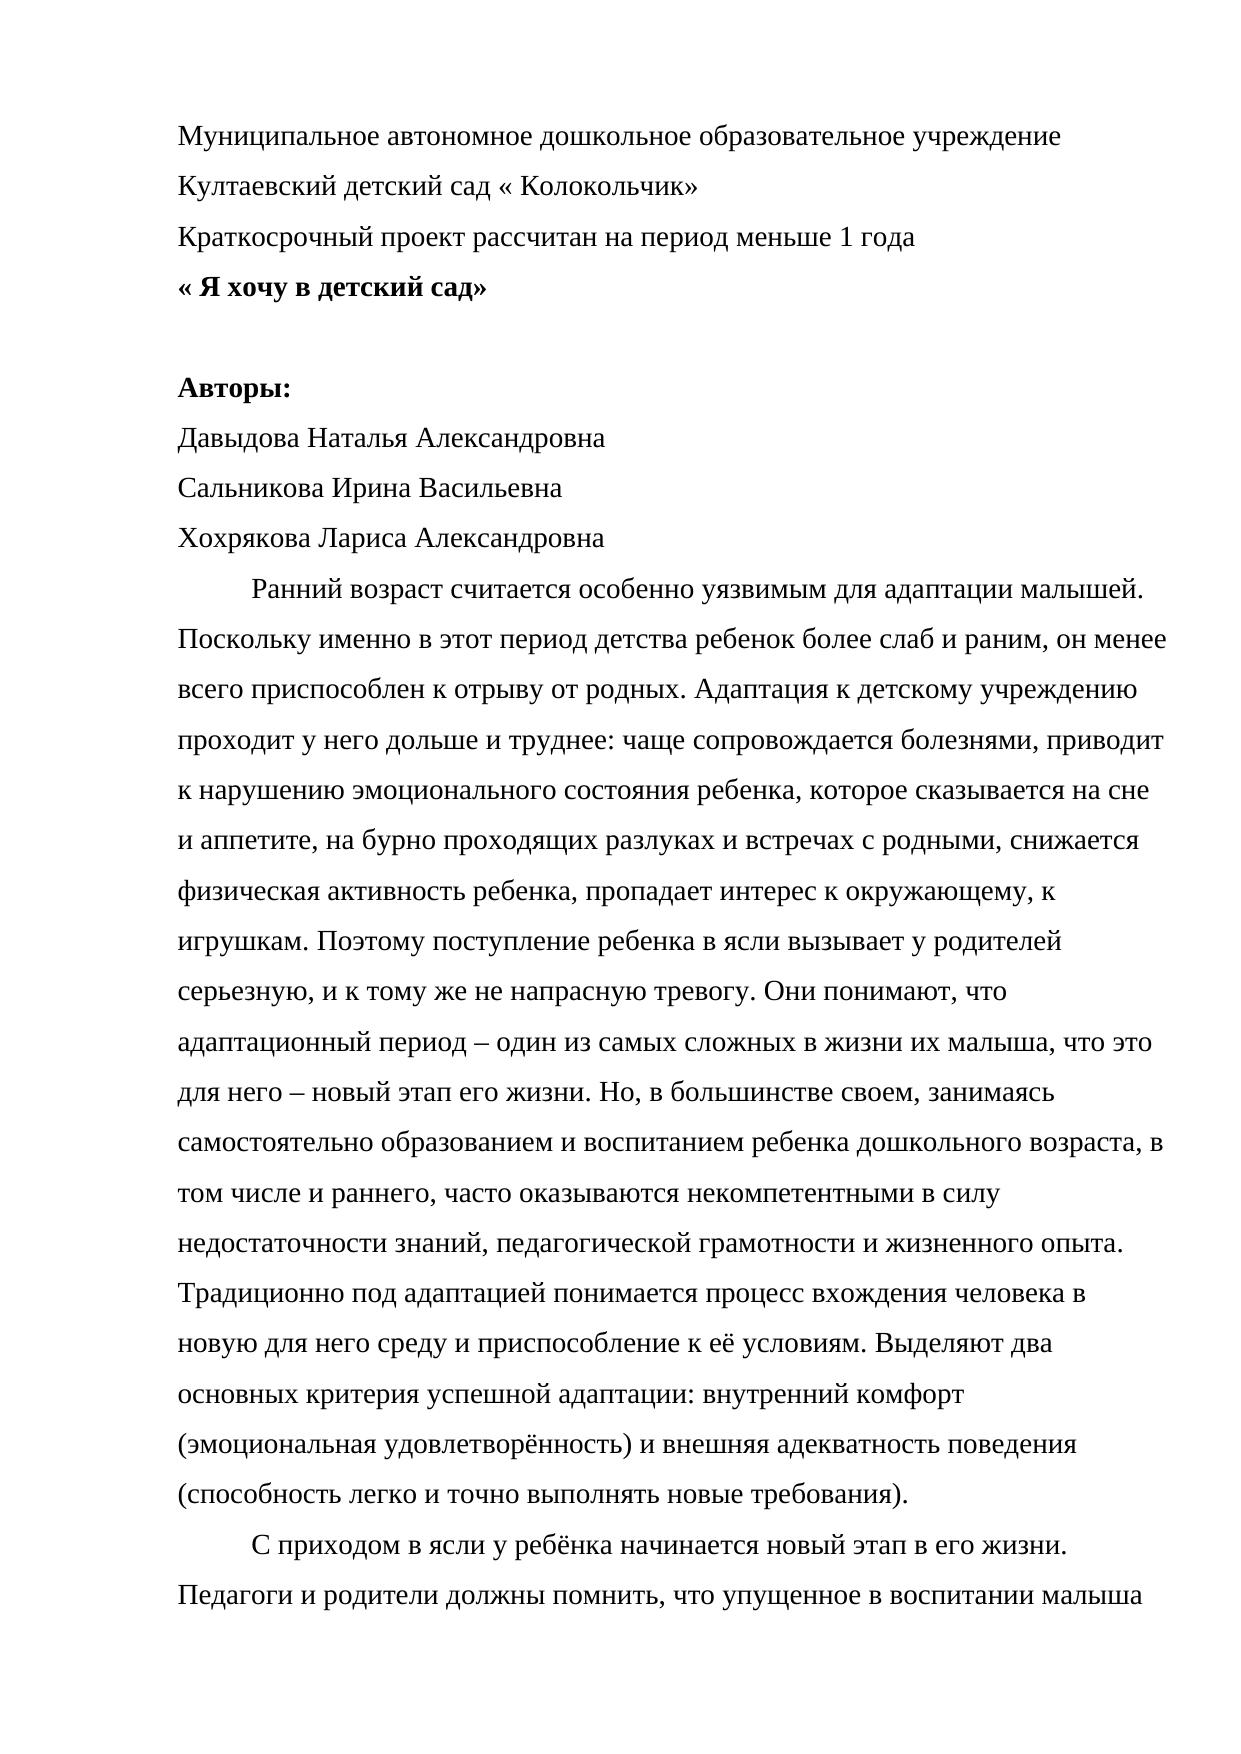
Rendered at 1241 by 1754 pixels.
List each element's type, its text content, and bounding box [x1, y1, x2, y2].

text Давыдова Наталья Александровна [177, 420, 1169, 453]
text Авторы: [177, 370, 1169, 403]
text Ранний возраст считается особенно уязвимым для адаптации малышей. Поскольку именно в этот период детства ребенок более слаб и раним, он менее всего приспособлен к отрыву от родных. Адаптация к детскому учреждению проходит у него дольше и труднее: чаще сопровождается болезнями, приводит к нарушению эмоционального состояния ребенка, которое сказывается на сне и аппетите, на бурно проходящих разлуках и встречах с родными, снижается физическая активность ребенка, пропадает интерес к окружающему, к игрушкам. Поэтому поступление ребенка в ясли вызывает у родителей серьезную, и к тому же не напрасную тревогу. Они понимают, что адаптационный период – один из самых сложных в жизни их малыша, что это для него – новый этап его жизни. Но, в большинстве своем, занимаясь самостоятельно образованием и воспитанием ребенка дошкольного возраста, в том числе и раннего, часто оказываются некомпетентными в силу недостаточности знаний, педагогической грамотности и жизненного опыта. Традиционно под адаптацией понимается процесс вхождения человека в новую для него среду и приспособление к её условиям. Выделяют два основных критерия успешной адаптации: внутренний комфорт (эмоциональная удовлетворённость) и внешняя адекватность поведения (способность легко и точно выполнять новые требования). [177, 571, 1169, 1510]
text « Я хочу в детский сад» [177, 269, 1169, 303]
text Сальникова Ирина Васильевна [177, 470, 1169, 504]
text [177, 1527, 1169, 1611]
text Краткосрочный проект рассчитан на период меньше 1 года [177, 219, 1169, 252]
text Муниципальное автономное дошкольное образовательное учреждение Култаевский детский сад « Колокольчик» [177, 118, 1169, 202]
text Хохрякова Лариса Александровна [177, 521, 1169, 554]
